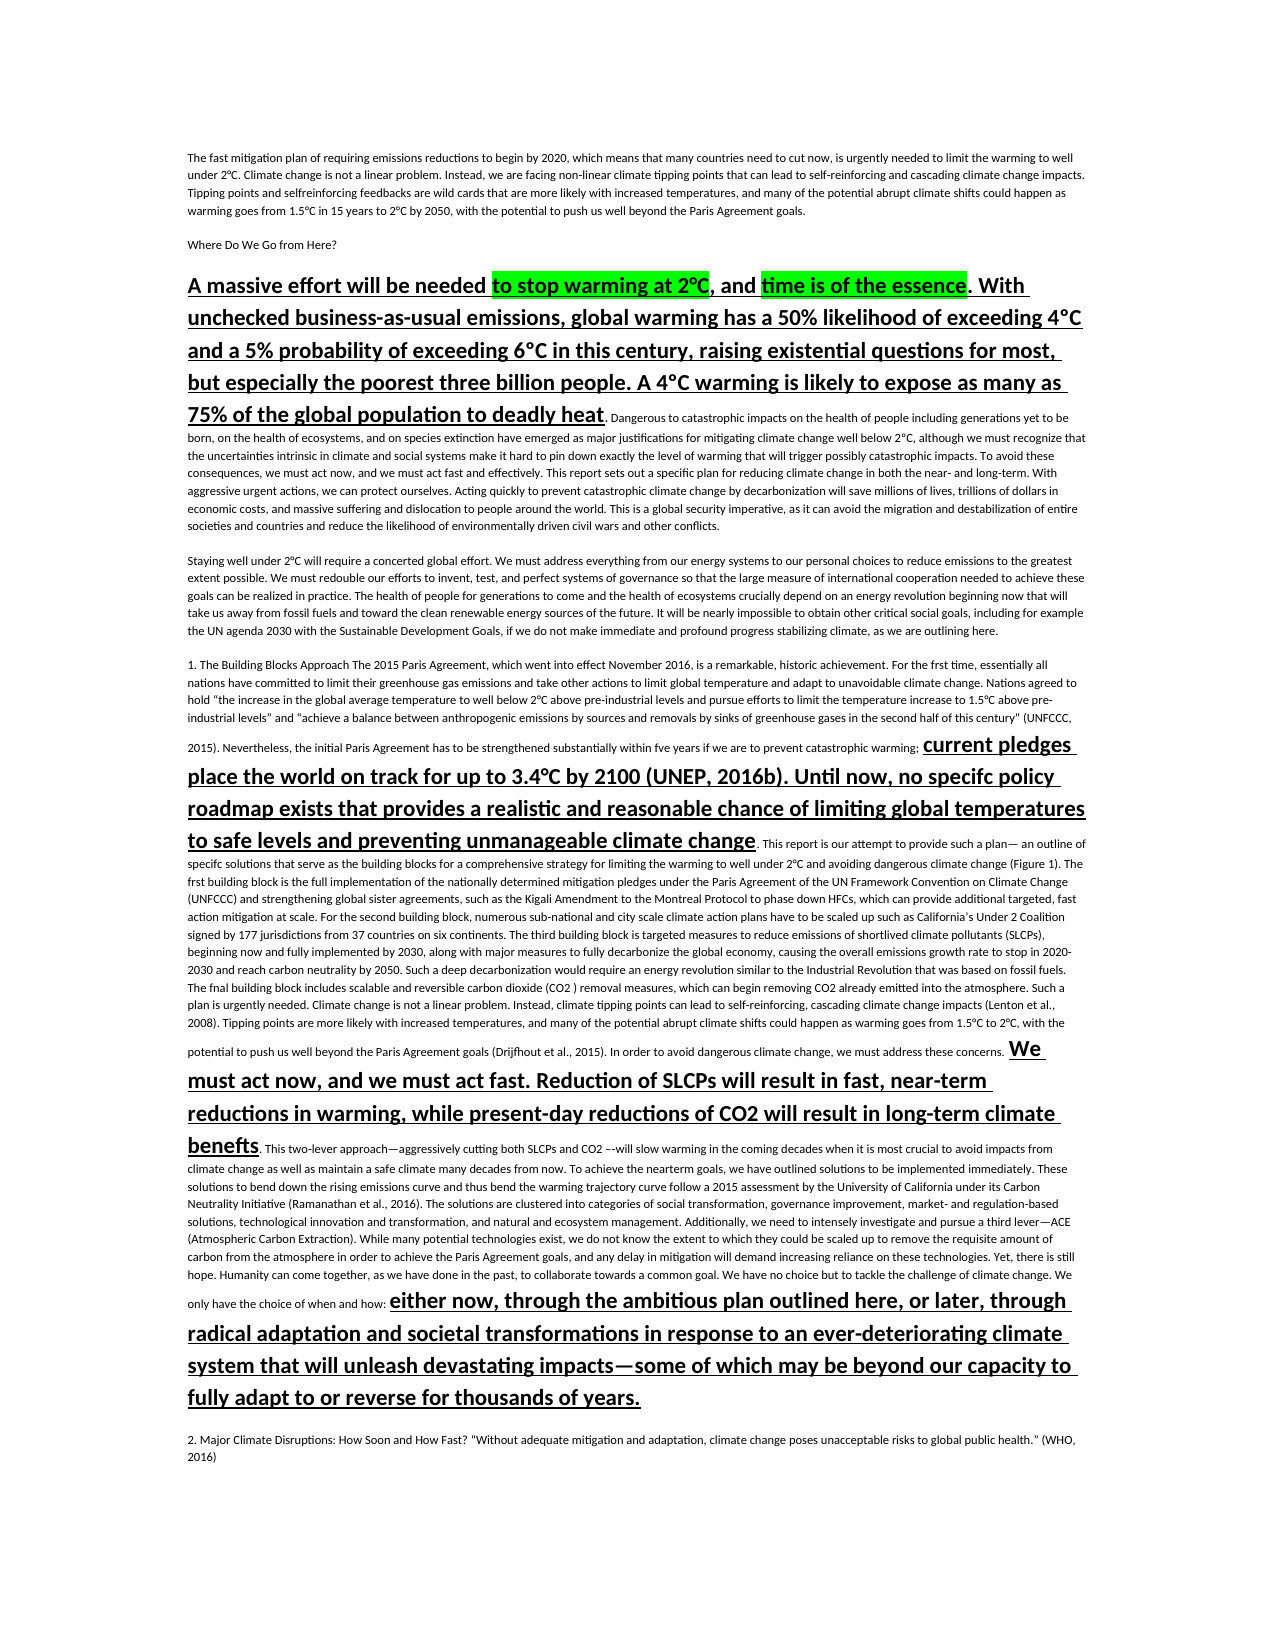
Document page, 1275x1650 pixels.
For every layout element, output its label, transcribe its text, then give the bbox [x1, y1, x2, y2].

text Where Do We Go from Here? [187, 237, 1087, 252]
text A massive effort will be needed to stop warming at 2°C, and time is of the essence. With unchecked business-as-usual emissions, global warming has a 50% likelihood of exceeding 4ºC and a 5% probability of exceeding 6ºC in this century, raising existential questions for most, but especially the poorest three billion people. A 4ºC warming is likely to expose as many as 75% of the global population to deadly heat. Dangerous to catastrophic impacts on the health of people including generations yet to be born, on the health of ecosystems, and on species extinction have emerged as major justifications for mitigating climate change well below 2ºC, although we must recognize that the uncertainties intrinsic in climate and social systems make it hard to pin down exactly the level of warming that will trigger possibly catastrophic impacts. To avoid these consequences, we must act now, and we must act fast and effectively. This report sets out a specific plan for reducing climate change in both the near- and long-term. With aggressive urgent actions, we can protect ourselves. Acting quickly to prevent catastrophic climate change by decarbonization will save millions of lives, trillions of dollars in economic costs, and massive suffering and dislocation to people around the world. This is a global security imperative, as it can avoid the migration and destabilization of entire societies and countries and reduce the likelihood of environmentally driven civil wars and other conflicts. [187, 271, 1087, 534]
text The fast mitigation plan of requiring emissions reductions to begin by 2020, which means that many countries need to cut now, is urgently needed to limit the warming to well under 2°C. Climate change is not a linear problem. Instead, we are facing non-linear climate tipping points that can lead to self-reinforcing and cascading climate change impacts. Tipping points and selfreinforcing feedbacks are wild cards that are more likely with increased temperatures, and many of the potential abrupt climate shifts could happen as warming goes from 1.5°C in 15 years to 2°C by 2050, with the potential to push us well beyond the Paris Agreement goals. [187, 150, 1087, 218]
text 2. Major Climate Disruptions: How Soon and How Fast? “Without adequate mitigation and adaptation, climate change poses unacceptable risks to global public health.” (WHO, 2016) [187, 1432, 1087, 1465]
text 1. The Building Blocks Approach The 2015 Paris Agreement, which went into effect November 2016, is a remarkable, historic achievement. For the frst time, essentially all nations have committed to limit their greenhouse gas emissions and take other actions to limit global temperature and adapt to unavoidable climate change. Nations agreed to hold “the increase in the global average temperature to well below 2°C above pre-industrial levels and pursue efforts to limit the temperature increase to 1.5°C above pre-industrial levels” and “achieve a balance between anthropogenic emissions by sources and removals by sinks of greenhouse gases in the second half of this century” (UNFCCC, 2015). Nevertheless, the initial Paris Agreement has to be strengthened substantially within fve years if we are to prevent catastrophic warming; current pledges place the world on track for up to 3.4°C by 2100 (UNEP, 2016b). Until now, no specifc policy roadmap exists that provides a realistic and reasonable chance of limiting global temperatures to safe levels and preventing unmanageable climate change. This report is our attempt to provide such a plan— an outline of specifc solutions that serve as the building blocks for a comprehensive strategy for limiting the warming to well under 2°C and avoiding dangerous climate change (Figure 1). The frst building block is the full implementation of the nationally determined mitigation pledges under the Paris Agreement of the UN Framework Convention on Climate Change (UNFCCC) and strengthening global sister agreements, such as the Kigali Amendment to the Montreal Protocol to phase down HFCs, which can provide additional targeted, fast action mitigation at scale. For the second building block, numerous sub-national and city scale climate action plans have to be scaled up such as California’s Under 2 Coalition signed by 177 jurisdictions from 37 countries on six continents. The third building block is targeted measures to reduce emissions of shortlived climate pollutants (SLCPs), beginning now and fully implemented by 2030, along with major measures to fully decarbonize the global economy, causing the overall emissions growth rate to stop in 2020-2030 and reach carbon neutrality by 2050. Such a deep decarbonization would require an energy revolution similar to the Industrial Revolution that was based on fossil fuels. The fnal building block includes scalable and reversible carbon dioxide (CO2 ) removal measures, which can begin removing CO2 already emitted into the atmosphere. Such a plan is urgently needed. Climate change is not a linear problem. Instead, climate tipping points can lead to self-reinforcing, cascading climate change impacts (Lenton et al., 2008). Tipping points are more likely with increased temperatures, and many of the potential abrupt climate shifts could happen as warming goes from 1.5°C to 2°C, with the potential to push us well beyond the Paris Agreement goals (Drijfhout et al., 2015). In order to avoid dangerous climate change, we must address these concerns. We must act now, and we must act fast. Reduction of SLCPs will result in fast, near-term reductions in warming, while present-day reductions of CO2 will result in long-term climate benefts. This two-lever approach—aggressively cutting both SLCPs and CO2 –-will slow warming in the coming decades when it is most crucial to avoid impacts from climate change as well as maintain a safe climate many decades from now. To achieve the nearterm goals, we have outlined solutions to be implemented immediately. These solutions to bend down the rising emissions curve and thus bend the warming trajectory curve follow a 2015 assessment by the University of California under its Carbon Neutrality Initiative (Ramanathan et al., 2016). The solutions are clustered into categories of social transformation, governance improvement, market- and regulation-based solutions, technological innovation and transformation, and natural and ecosystem management. Additionally, we need to intensely investigate and pursue a third lever—ACE (Atmospheric Carbon Extraction). While many potential technologies exist, we do not know the extent to which they could be scaled up to remove the requisite amount of carbon from the atmosphere in order to achieve the Paris Agreement goals, and any delay in mitigation will demand increasing reliance on these technologies. Yet, there is still hope. Humanity can come together, as we have done in the past, to collaborate towards a common goal. We have no choice but to tackle the challenge of climate change. We only have the choice of when and how: either now, through the ambitious plan outlined here, or later, through radical adaptation and societal transformations in response to an ever-deteriorating climate system that will unleash devastating impacts—some of which may be beyond our capacity to fully adapt to or reverse for thousands of years. [187, 657, 1087, 1411]
text Staying well under 2°C will require a concerted global effort. We must address everything from our energy systems to our personal choices to reduce emissions to the greatest extent possible. We must redouble our efforts to invent, test, and perfect systems of governance so that the large measure of international cooperation needed to achieve these goals can be realized in practice. The health of people for generations to come and the health of ecosystems crucially depend on an energy revolution beginning now that will take us away from fossil fuels and toward the clean renewable energy sources of the future. It will be nearly impossible to obtain other critical social goals, including for example the UN agenda 2030 with the Sustainable Development Goals, if we do not make immediate and profound progress stabilizing climate, as we are outlining here. [187, 553, 1087, 638]
